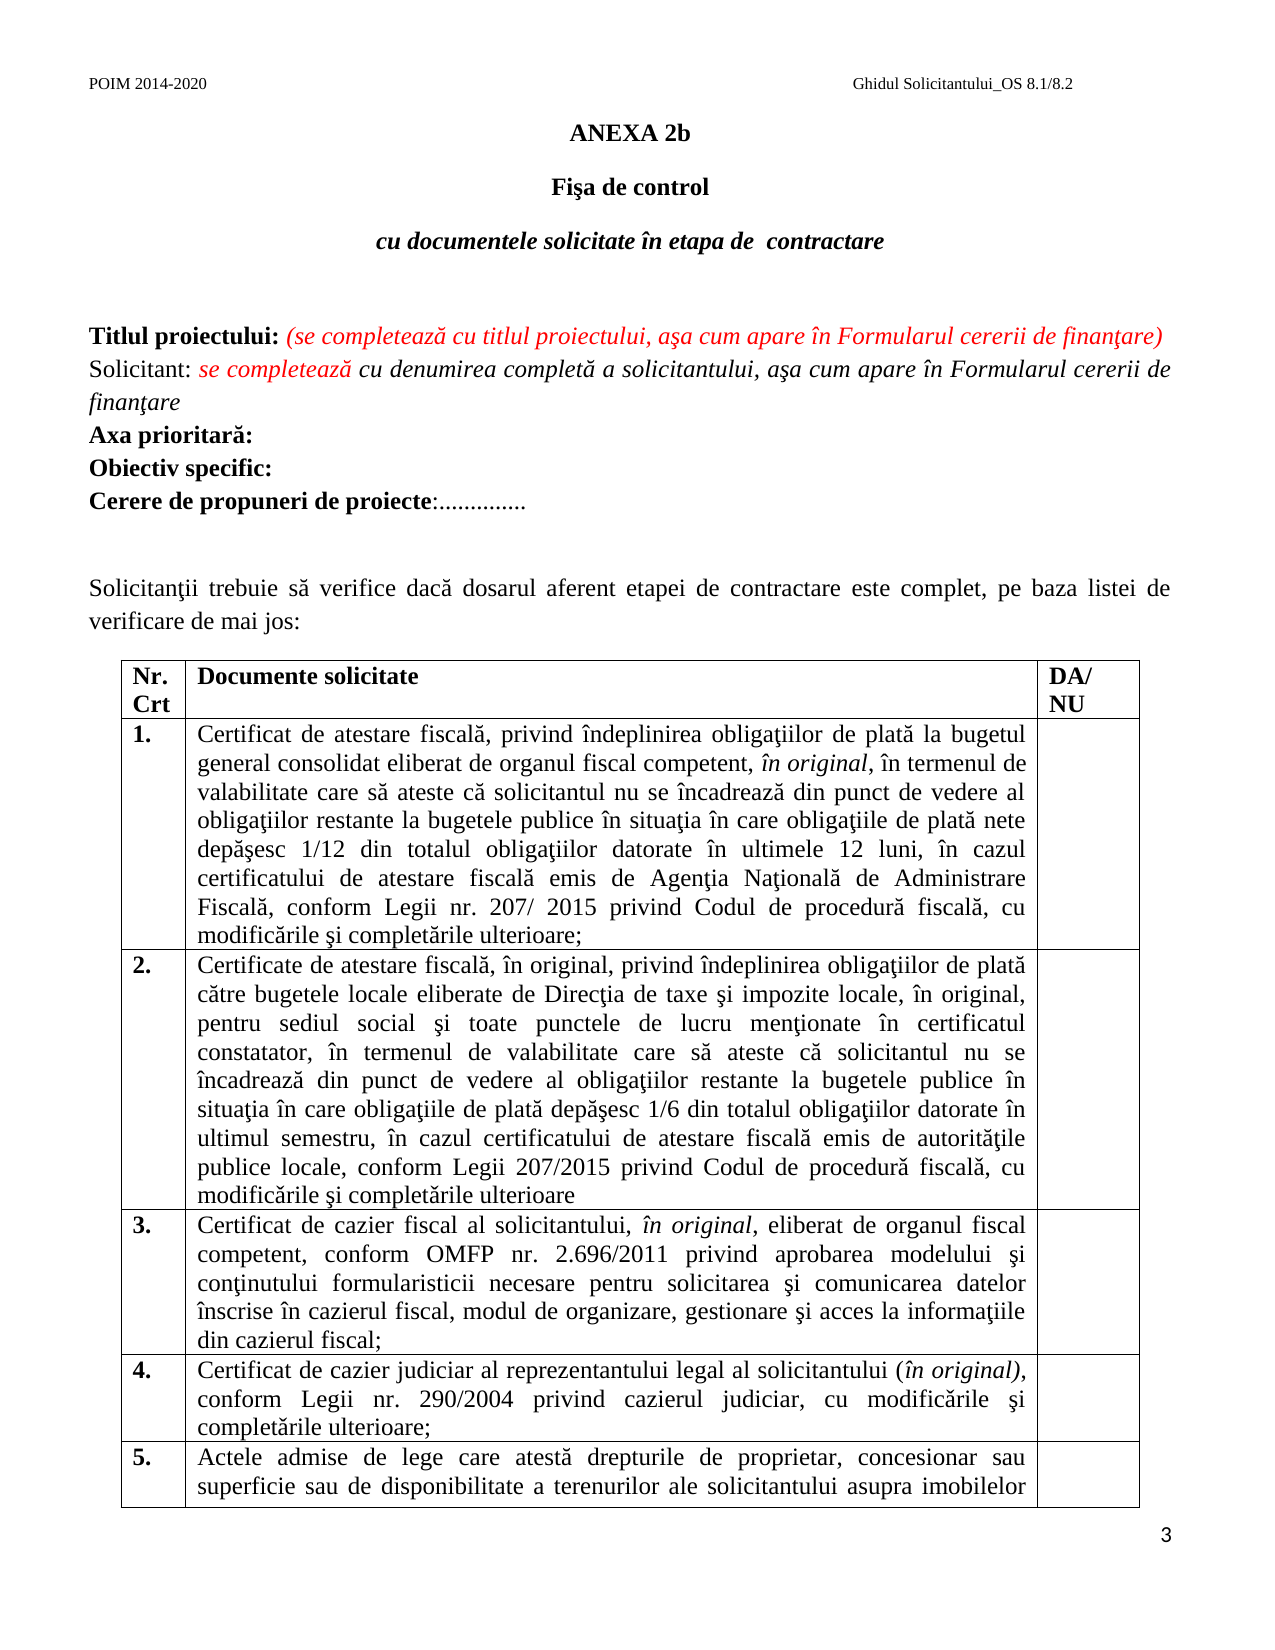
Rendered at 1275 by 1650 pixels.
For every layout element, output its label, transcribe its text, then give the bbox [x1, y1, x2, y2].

table_cell [1038, 950, 1139, 1209]
text Axa prioritară: [89, 420, 1172, 449]
text cu documentele solicitate în etapa de contractare [89, 226, 1172, 254]
table_cell [122, 1442, 185, 1507]
table_cell [1038, 719, 1139, 949]
table_cell [122, 1210, 185, 1354]
table_header DA/NU [1038, 661, 1139, 718]
table_cell Certificate de atestare fiscală, în original, privind îndeplinirea obligaţiilor de plată către bugetele locale eliberate de Direcţia de taxe şi impozite locale, în original, pentru sediul social şi toate punctele de lucru menţionate în certificatul constatator, în termenul de valabilitate care să ateste că solicitantul nu se încadrează din punct de vedere al obligaţiilor restante la bugetele publice în situaţia în care obligaţiile de plată depăşesc 1/6 din totalul obligaţiilor datorate în ultimul semestru, în cazul certificatului de atestare fiscală emis de autorităţile publice locale, conform Legii 207/2015 privind Codul de procedurǎ fiscalǎ, cu modificǎrile şi completǎrile ulterioare [186, 950, 1037, 1209]
table_header Nr. Crt [122, 661, 185, 718]
table_cell [1038, 1210, 1139, 1354]
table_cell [186, 1442, 1037, 1507]
text Solicitanţii trebuie să verifice dacă dosarul aferent etapei de contractare este complet, pe baza listei de verificare de mai jos: [89, 573, 1172, 634]
text Fişa de control [89, 172, 1172, 201]
table_cell [122, 719, 185, 949]
table_cell [122, 950, 185, 1209]
text Obiectiv specific: [89, 453, 1172, 482]
table_cell [122, 1355, 185, 1441]
text Solicitant: se completează cu denumirea completă a solicitantului, aşa cum apare în Formularul cererii de finanţare [89, 354, 1172, 416]
table_cell Certificat de cazier fiscal al solicitantului, în original, eliberat de organul fiscal competent, conform OMFP nr. 2.696/2011 privind aprobarea modelului şi conţinutului formularisticii necesare pentru solicitarea şi comunicarea datelor înscrise în cazierul fiscal, modul de organizare, gestionare şi acces la informaţiile din cazierul fiscal; [186, 1210, 1037, 1354]
text ANEXA 2b [89, 118, 1172, 147]
table_cell [1038, 1442, 1139, 1507]
text Titlul proiectului: (se completează cu titlul proiectului, aşa cum apare în Formularul cererii de finanţare) [89, 321, 1172, 349]
table_cell [1038, 1355, 1139, 1441]
text Cerere de propuneri de proiecte:.............. [89, 486, 1172, 515]
table_header Documente solicitate [186, 661, 1037, 718]
table_cell Certificat de atestare fiscală, privind îndeplinirea obligaţiilor de plată la bugetul general consolidat eliberat de organul fiscal competent, în original, în termenul de valabilitate care să ateste că solicitantul nu se încadrează din punct de vedere al obligaţiilor restante la bugetele publice în situaţia în care obligaţiile de plată nete depăşesc 1/12 din totalul obligaţiilor datorate în ultimele 12 luni, în cazul certificatului de atestare fiscală emis de Agenţia Naţională de Administrare Fiscală, conform Legii nr. 207/ 2015 privind Codul de procedură fiscală, cu modificările şi completările ulterioare; [186, 719, 1037, 949]
table_cell Certificat de cazier judiciar al reprezentantului legal al solicitantului (în original), conform Legii nr. 290/2004 privind cazierul judiciar, cu modificǎrile şi completǎrile ulterioare; [186, 1355, 1037, 1441]
